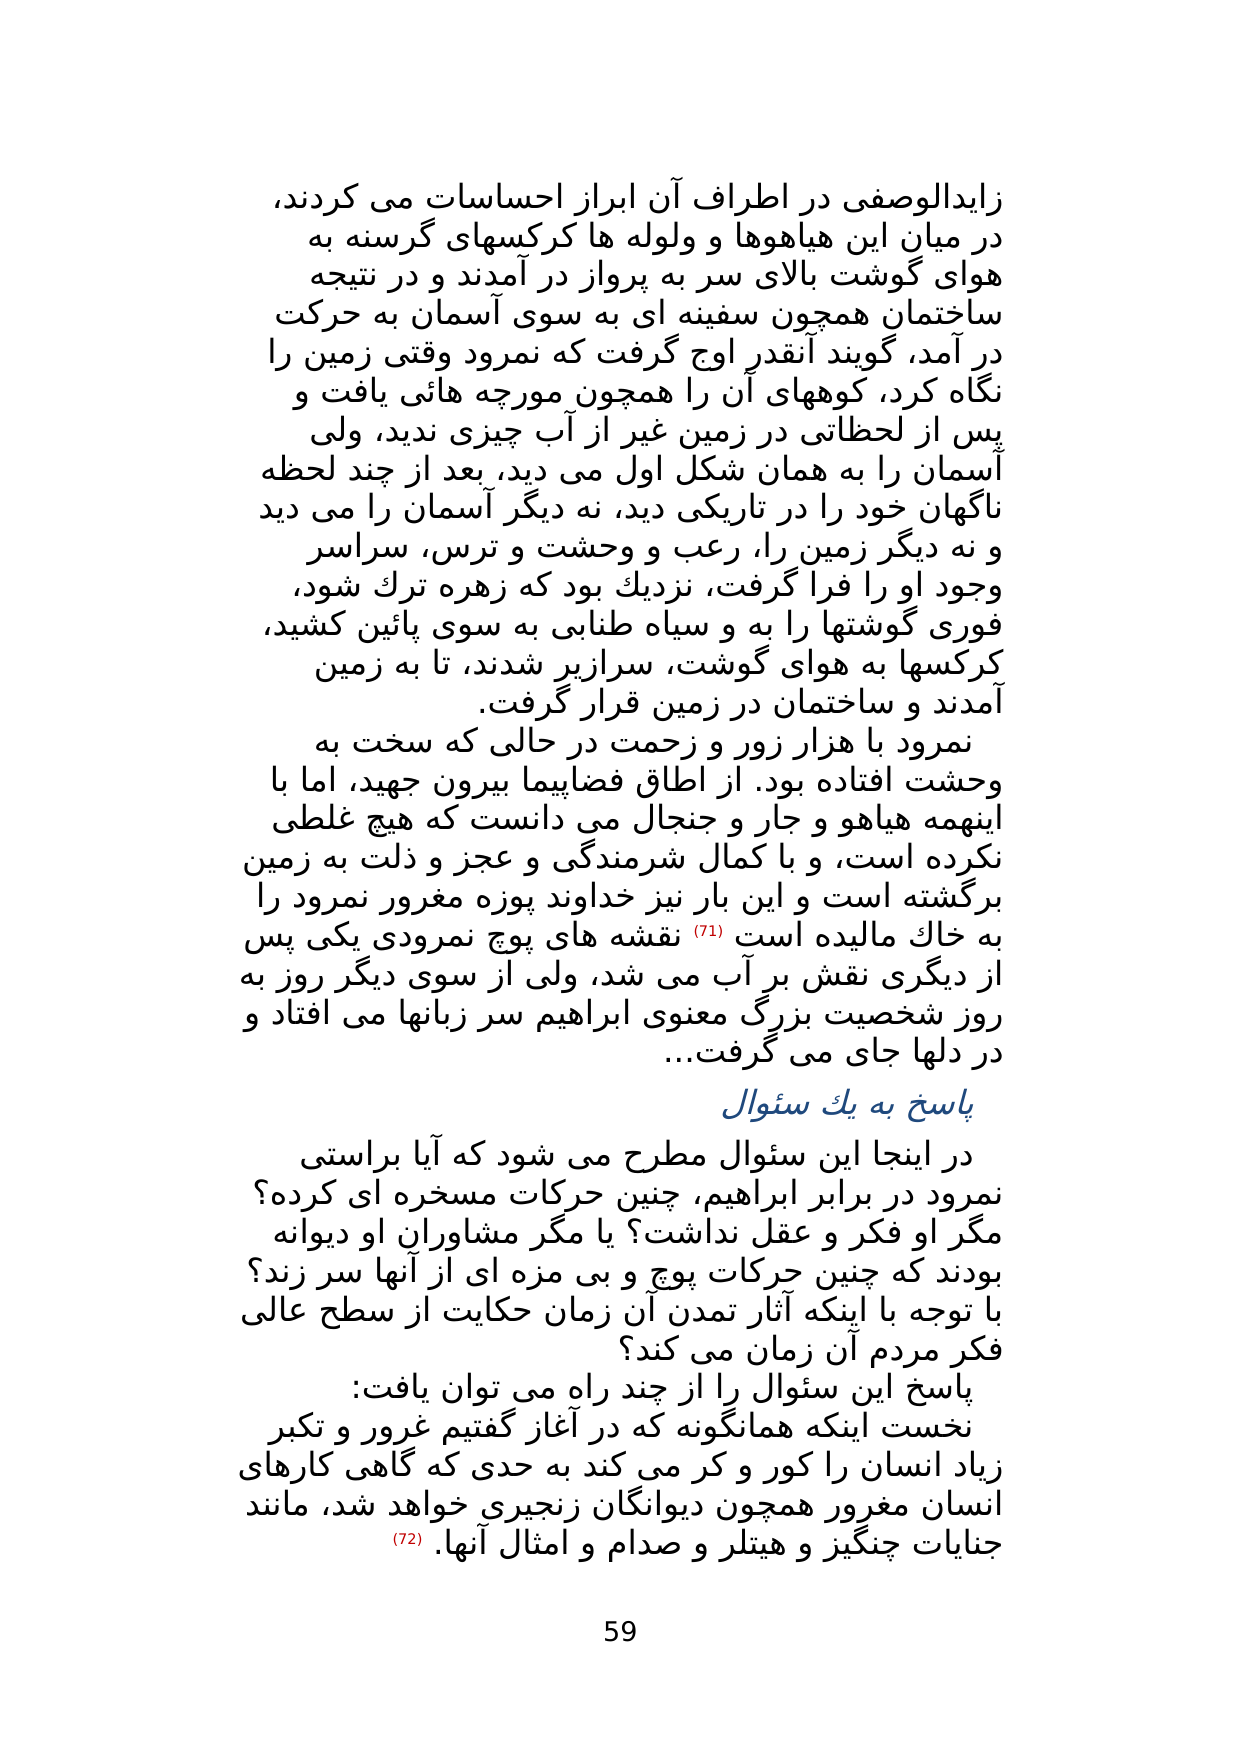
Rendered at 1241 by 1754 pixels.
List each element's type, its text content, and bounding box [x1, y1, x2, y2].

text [236, 177, 1004, 721]
text نخست اينكه همانگونه كه در آغاز گفتيم غرور و تكبر زياد انسان را كور و كر مى كند به حدى كه گاهى كارهاى انسان مغرور همچون ديوانگان زنجيرى خواهد شد، مانند جنايات چنگيز و هيتلر و صدام و امثال آنها. (72) [236, 1407, 1004, 1562]
subtitle پاسخ به يك سئوال [236, 1083, 1004, 1122]
text پاسخ اين سئوال را از چند راه مى توان يافت: [236, 1368, 1004, 1407]
text در اينجا اين سئوال مطرح مى شود كه آيا براستى نمرود در برابر ابراهيم، چنين حركات مسخره اى كرده؟ مگر او فكر و عقل نداشت؟ يا مگر مشاوران او ديوانه بودند كه چنين حركات پوچ و بى مزه اى از آنها سر زند؟ با توجه با اينكه آثار تمدن آن زمان حكايت از سطح عالى فكر مردم آن زمان مى كند؟ [236, 1135, 1004, 1368]
text نمرود با هزار زور و زحمت در حالى كه سخت به وحشت افتاده بود. از اطاق فضاپيما بيرون جهيد، اما با اينهمه هياهو و جار و جنجال مى دانست كه هيچ غلطى نكرده است، و با كمال شرمندگى و عجز و ذلت به زمين برگشته است و اين بار نيز خداوند پوزه مغرور نمرود را به خاك ماليده است (71) نقشه هاى پوچ نمرودى يكى پس از ديگرى نقش بر آب مى شد، ولى از سوى ديگر روز به روز شخصيت بزرگ معنوى ابراهيم سر زبانها مى افتاد و در دلها جاى مى گرفت... [236, 721, 1004, 1071]
